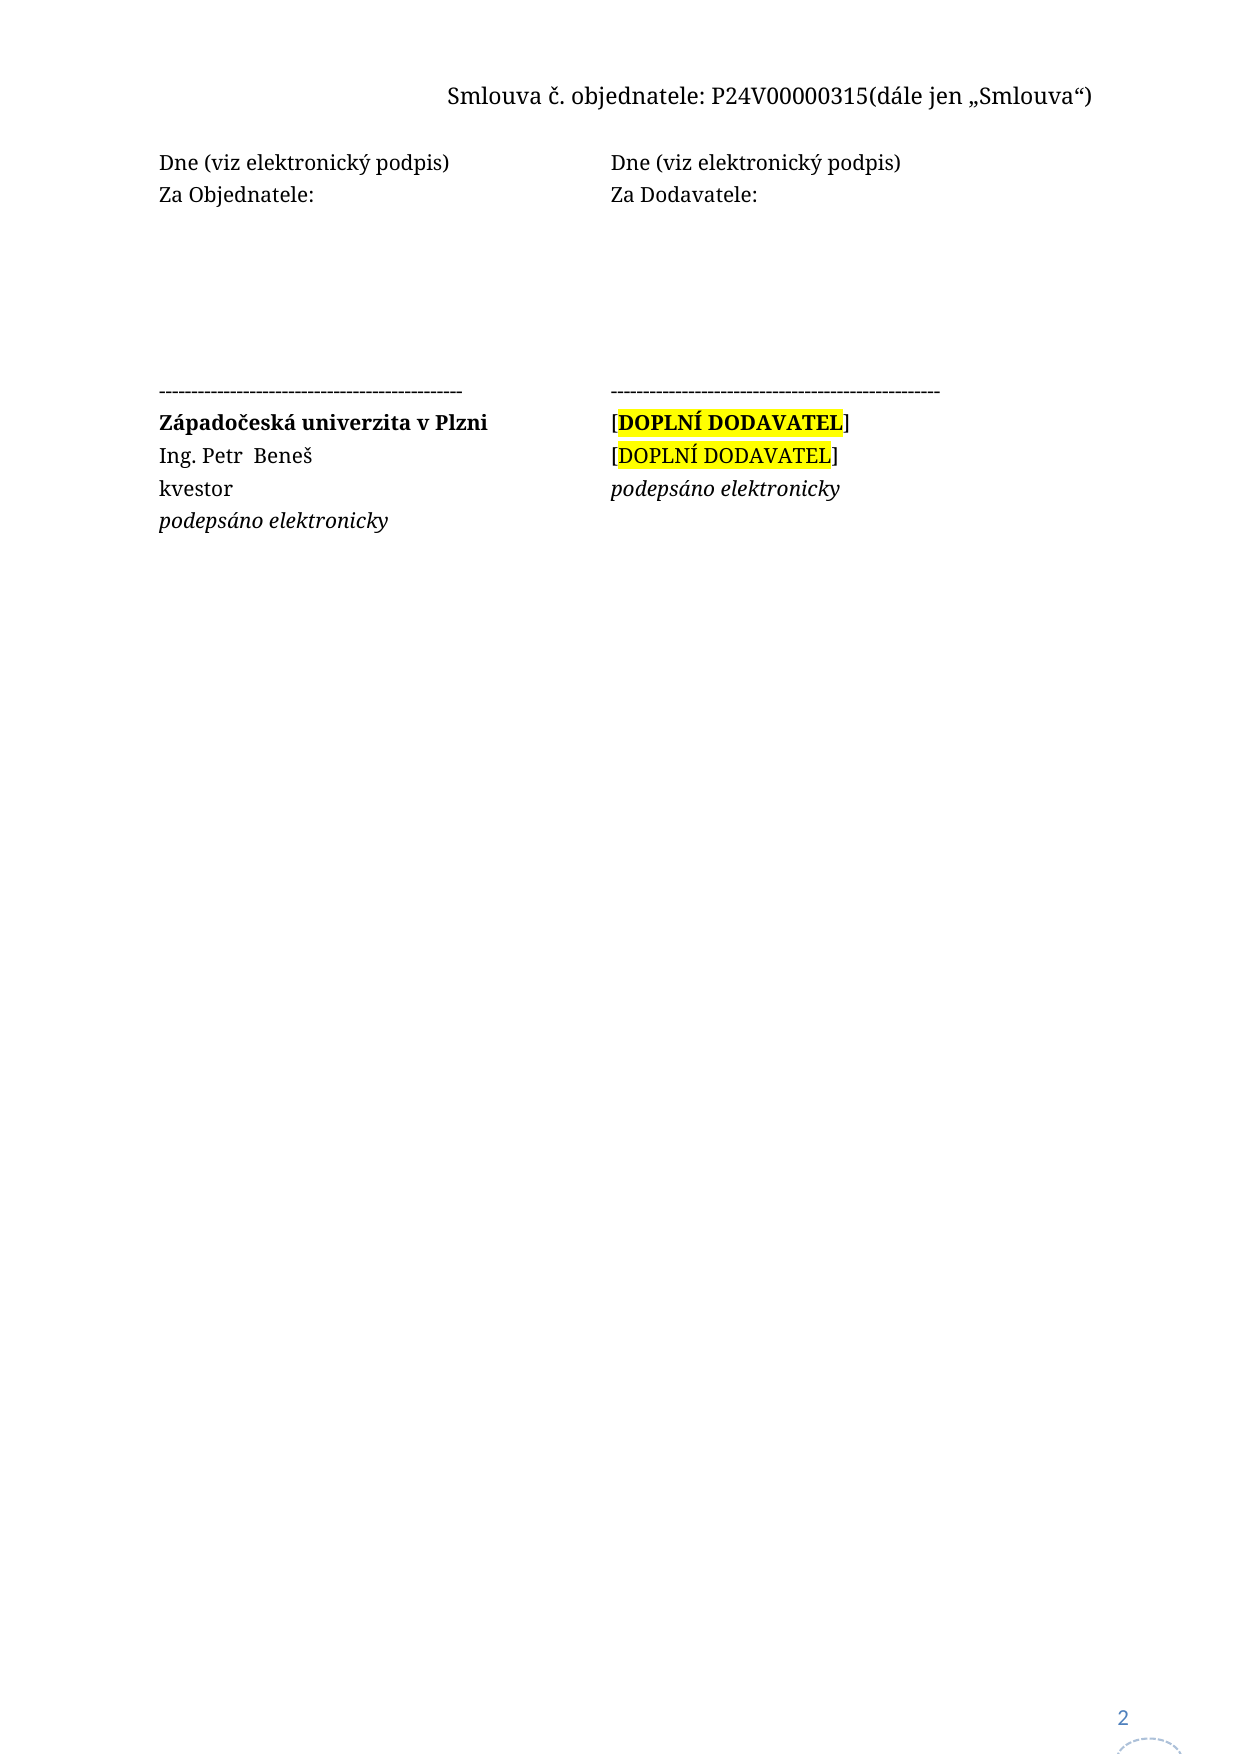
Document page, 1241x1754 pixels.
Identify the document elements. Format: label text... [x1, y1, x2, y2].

table_header Dne (viz elektronický podpis) Za Dodavatele: --------------------------------------------------- [DOPLNÍ DODAVATEL] [DOPLNÍ DODAVATEL] podepsáno elektronicky [599, 148, 1051, 539]
table_header Dne (viz elektronický podpis) Za Objednatele: ----------------------------------------------- Západočeská univerzita v Plzni Ing. Petr Beneš kvestor podepsáno elektronicky [148, 148, 599, 539]
